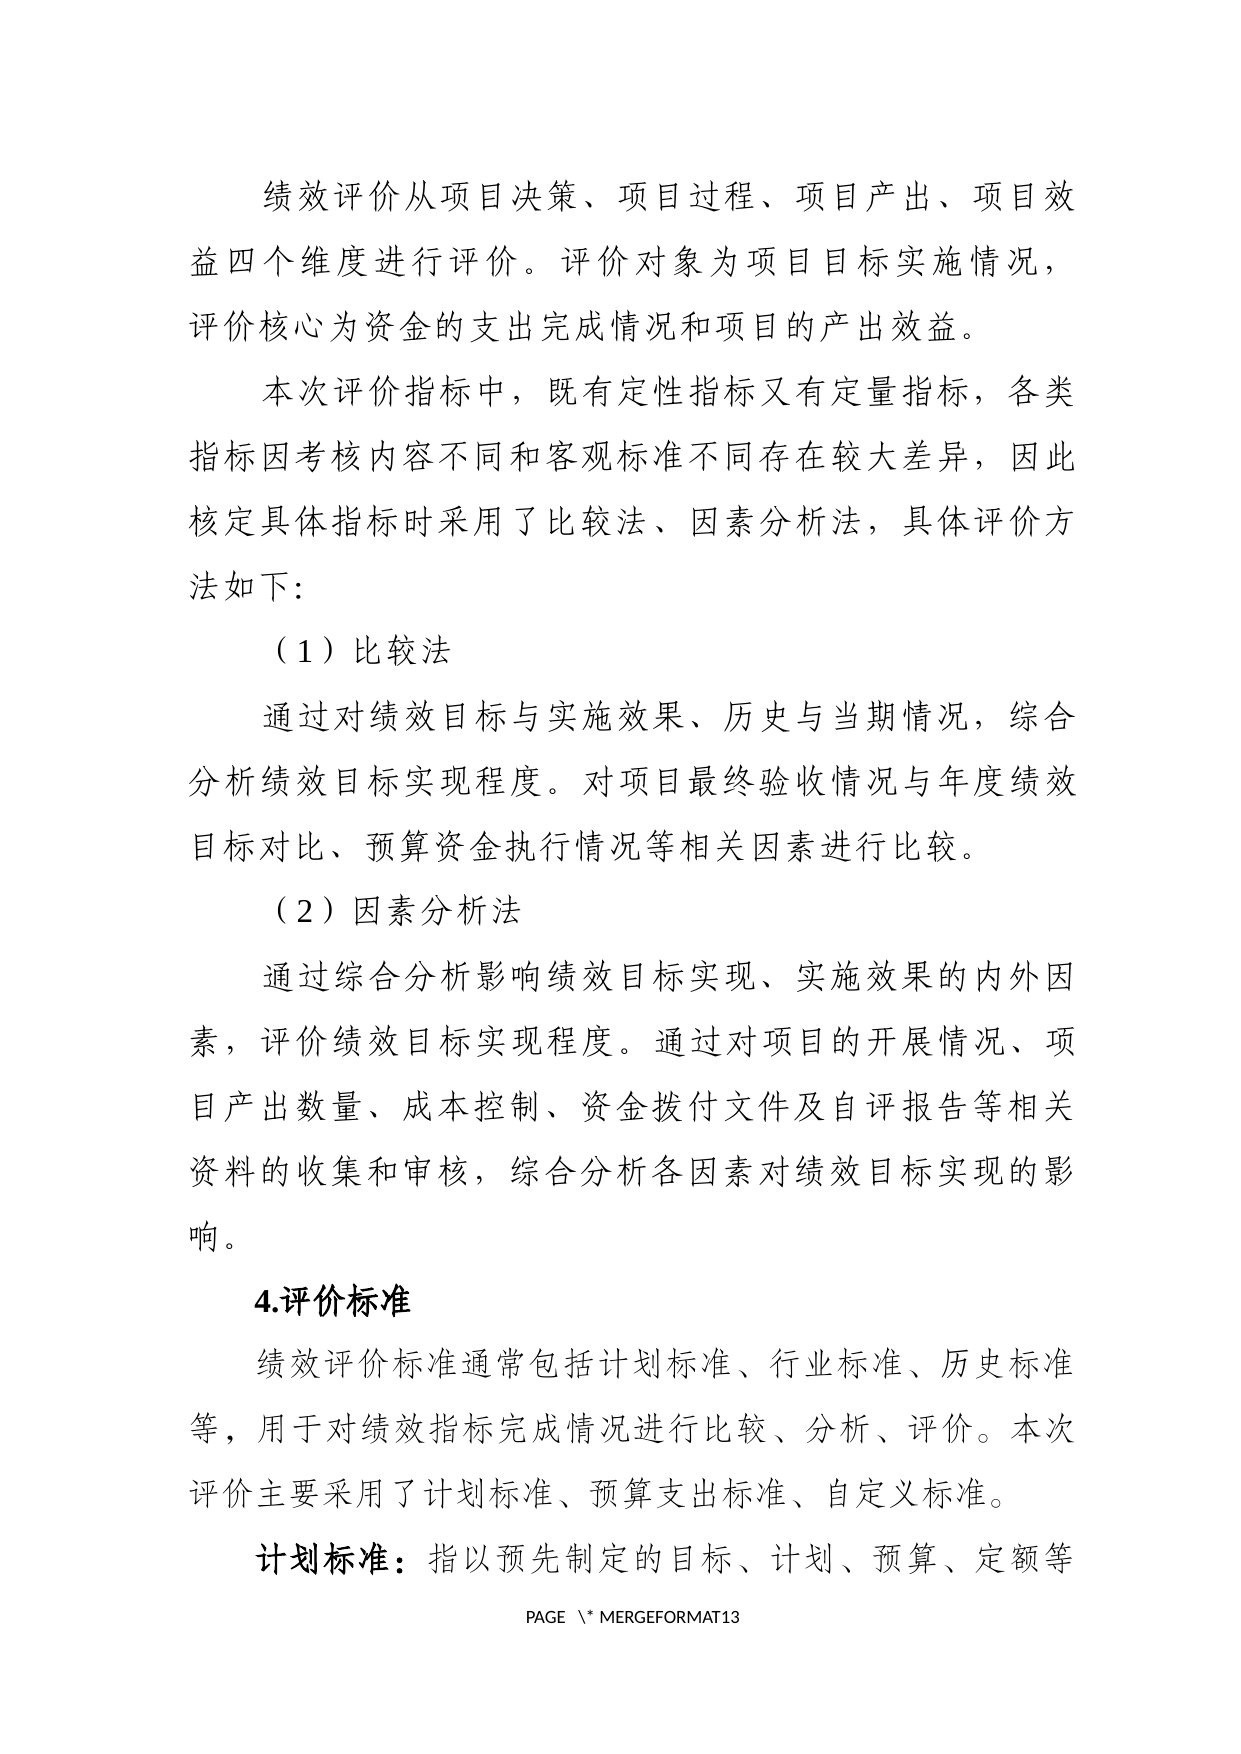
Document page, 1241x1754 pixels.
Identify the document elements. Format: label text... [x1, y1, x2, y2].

text （1）比较法 [187, 617, 1078, 682]
text （2）因素分析法 [187, 877, 1078, 942]
text 绩效评价从项目决策、项目过程、项目产出、项目效益四个维度进行评价。评价对象为项目目标实施情况， 评价核心为资金的支出完成情况和项目的产出效益。 [187, 162, 1078, 357]
text 绩效评价标准通常包括计划标准、行业标准、历史标准等，用于对绩效指标完成情况进行比较、分析、评价。本次评价主要采用了计划标准、预算支出标准、自定义标准。 [187, 1332, 1078, 1527]
text 4.评价标准 [187, 1267, 1078, 1332]
text 通过综合分析影响绩效目标实现、实施效果的内外因素，评价绩效目标实现程度。通过对项目的开展情况、项目产出数量、成本控制、资金拨付文件及自评报告等相关资料的收集和审核，综合分析各因素对绩效目标实现的影响。 [187, 942, 1078, 1267]
text 本次评价指标中，既有定性指标又有定量指标，各类指标因考核内容不同和客观标准不同存在较大差异，因此核定具体指标时采用了比较法、因素分析法，具体评价方法如下： [187, 357, 1078, 617]
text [187, 1527, 1078, 1592]
text 通过对绩效目标与实施效果、历史与当期情况，综合分析绩效目标实现程度。对项目最终验收情况与年度绩效目标对比、预算资金执行情况等相关因素进行比较。 [187, 682, 1078, 877]
